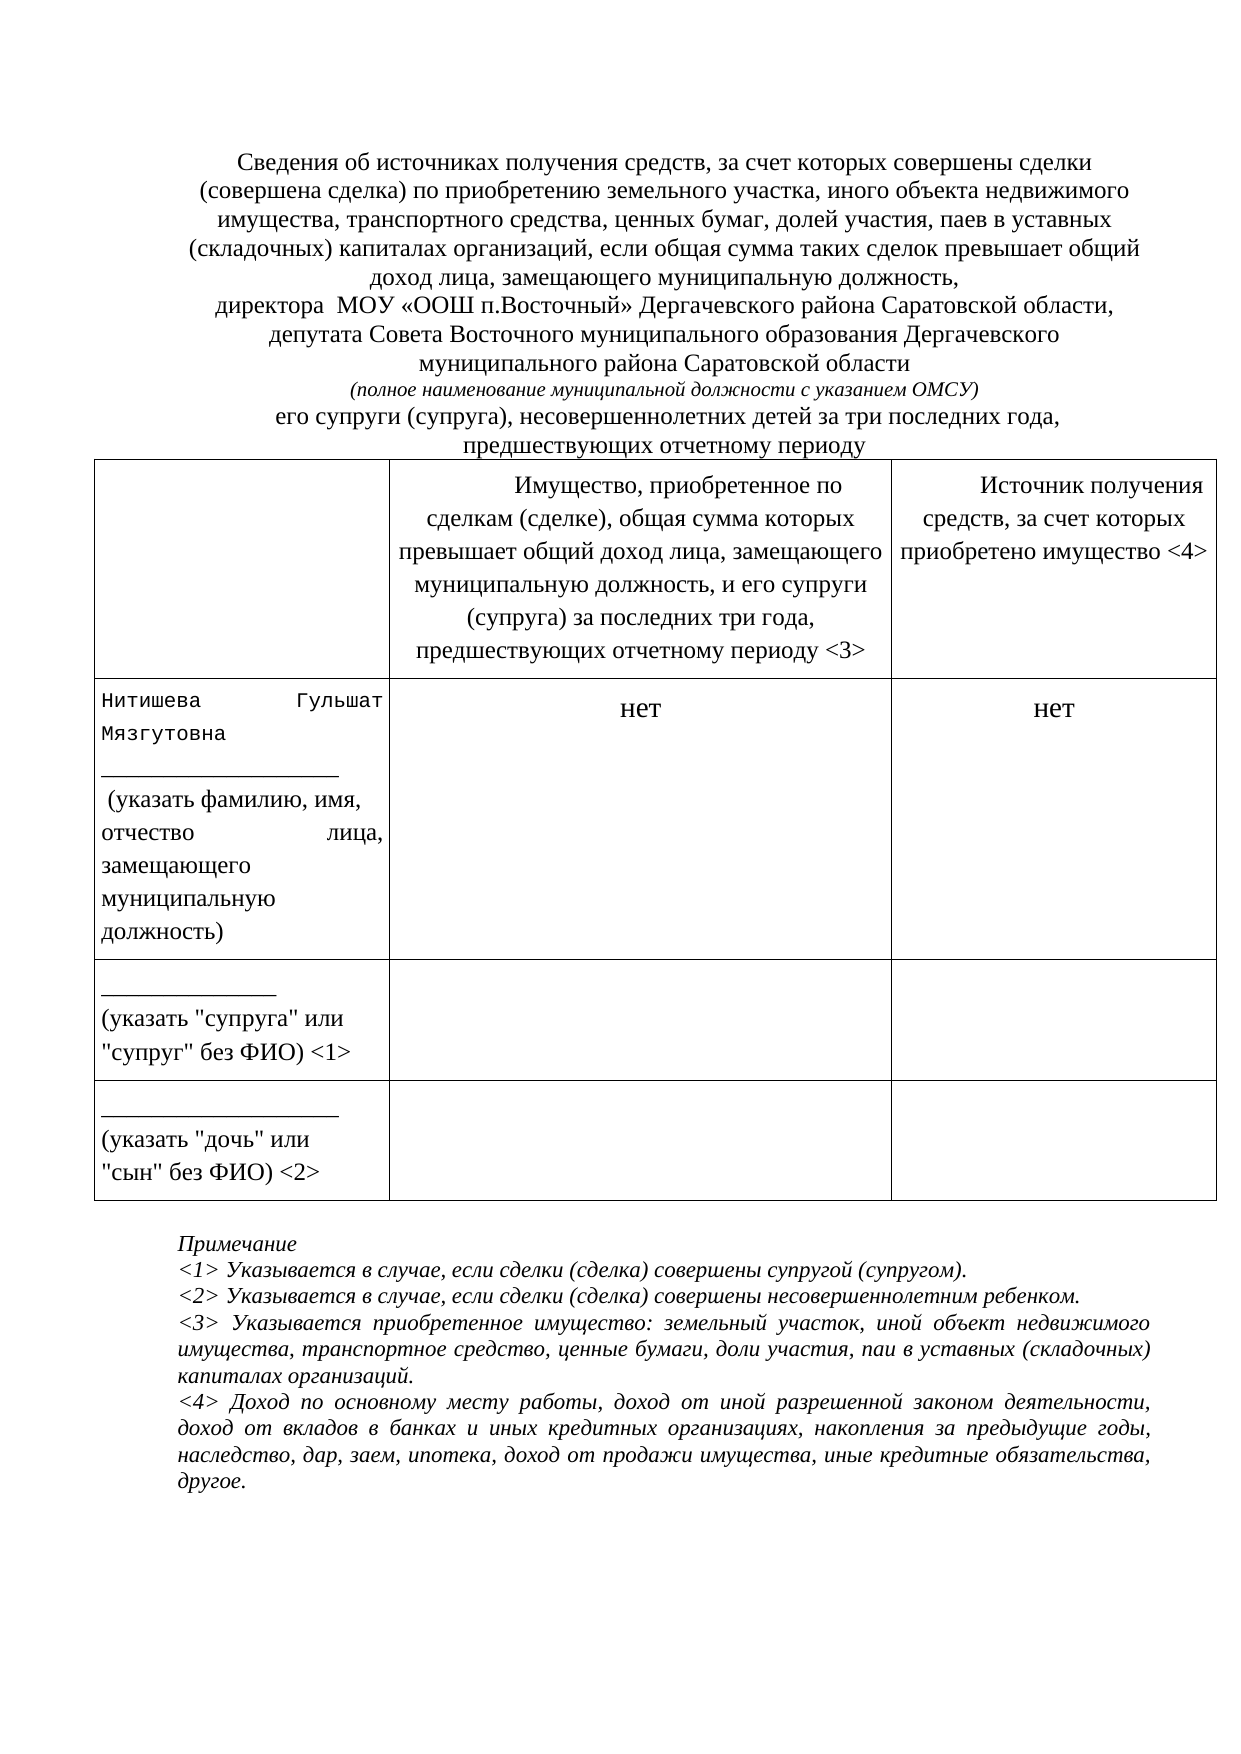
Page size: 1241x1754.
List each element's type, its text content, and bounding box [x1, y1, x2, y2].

table_cell [390, 960, 891, 1079]
text Сведения об источниках получения средств, за счет которых совершены сделки (совершена сделка) по приобретению земельного участка, иного объекта недвижимого имущества, транспортного средства, ценных бумаг, долей участия, паев в уставных (складочных) капиталах организаций, если общая сумма таких сделок превышает общий доход лица, замещающего муниципальную должность, директора МОУ «ООШ п.Восточный» Дергачевского района Саратовской области, [177, 147, 1152, 319]
table_cell [892, 1081, 1216, 1200]
table_cell нет [390, 679, 891, 959]
table_cell ______________ (указать "супруга" или "супруг" без ФИО) <1> [95, 960, 389, 1079]
table_cell Нитишева Гульшат Мязгутовна ___________________ (указать фамилию, имя, отчество лица, замещающего муниципальную должность) [95, 679, 389, 959]
table_header Источник получения средств, за счет которых приобретено имущество <4> [892, 460, 1216, 678]
table_header [95, 460, 389, 678]
text <3> Указывается приобретенное имущество: земельный участок, иной объект недвижимого имущества, транспортное средство, ценные бумаги, доли участия, паи в уставных (складочных) капиталах организаций. [177, 1309, 1152, 1388]
text <4> Доход по основному месту работы, доход от иной разрешенной законом деятельности, доход от вкладов в банках и иных кредитных организациях, накопления за предыдущие годы, наследство, дар, заем, ипотека, доход от продажи имущества, иные кредитные обязательства, другое. [177, 1388, 1152, 1493]
table_cell ___________________ (указать "дочь" или "сын" без ФИО) <2> [95, 1081, 389, 1200]
text Примечание [177, 1230, 1152, 1256]
text его супруги (супруга), несовершеннолетних детей за три последних года, предшествующих отчетному периоду [177, 401, 1152, 458]
table_cell нет [892, 679, 1216, 959]
table_cell [892, 960, 1216, 1079]
table_header Имущество, приобретенное по сделкам (сделке), общая сумма которых превышает общий доход лица, замещающего муниципальную должность, и его супруги (супруга) за последних три года, предшествующих отчетному периоду <3> [390, 460, 891, 678]
text <1> Указывается в случае, если сделки (сделка) совершены супругой (супругом). [177, 1256, 1152, 1283]
text <2> Указывается в случае, если сделки (сделка) совершены несовершеннолетним ребенком. [177, 1283, 1152, 1309]
text депутата Совета Восточного муниципального образования Дергачевского муниципального района Саратовской области (полное наименование муниципальной должности с указанием ОМСУ) [177, 319, 1152, 401]
table_cell [390, 1081, 891, 1200]
